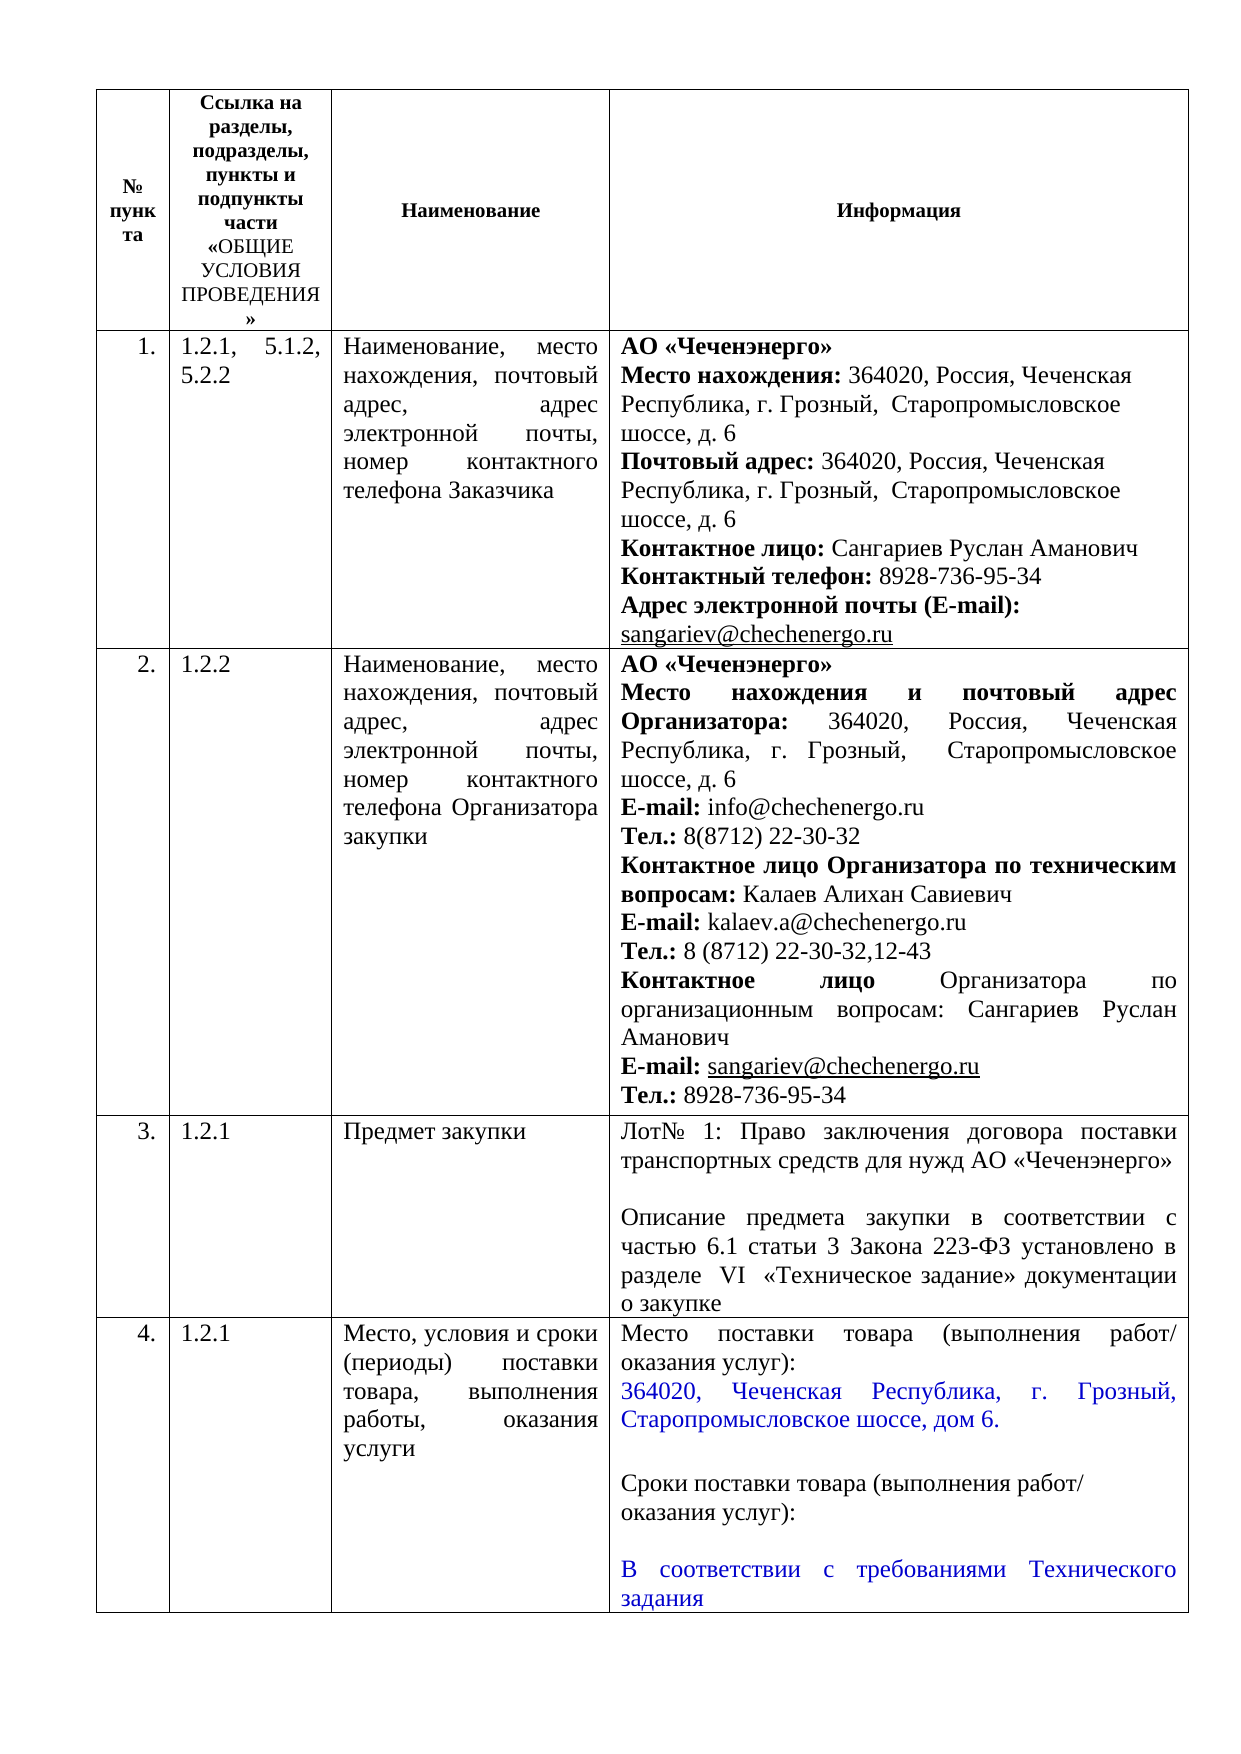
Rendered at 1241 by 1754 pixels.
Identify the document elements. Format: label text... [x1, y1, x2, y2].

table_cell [610, 1318, 1188, 1612]
table_header Информация [610, 90, 1188, 330]
table_cell 1.2.2 [170, 649, 331, 1115]
table_header Ссылка на разделы, подразделы, пункты и подпункты части «ОБЩИЕ УСЛОВИЯ ПРОВЕДЕНИЯ » [170, 90, 331, 330]
table_cell 1.2.1, 5.1.2, 5.2.2 [170, 331, 331, 648]
table_cell 1.2.1 [170, 1318, 331, 1612]
table_cell [97, 1116, 169, 1317]
table_cell [97, 649, 169, 1115]
table_cell [97, 331, 169, 648]
table_header № пункта [97, 90, 169, 330]
table_cell Наименование, место нахождения, почтовый адрес, адрес электронной почты, номер контактного телефона Заказчика [332, 331, 609, 648]
table_cell Предмет закупки [332, 1116, 609, 1317]
table_cell АО «Чеченэнерго» Место нахождения: 364020, Россия, Чеченская Республика, г. Грозный, Старопромысловское шоссе, д. 6 Почтовый адрес: 364020, Россия, Чеченская Республика, г. Грозный, Старопромысловское шоссе, д. 6 Контактное лицо: Сангариев Руслан Аманович Контактный телефон: 8928-736-95-34 Адрес электронной почты (E-mail): sangariev@chechenergo.ru [610, 331, 1188, 648]
table_cell 1.2.1 [170, 1116, 331, 1317]
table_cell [332, 1318, 609, 1612]
table_cell Лот№ 1: Право заключения договора поставки транспортных средств для нужд АО «Чеченэнерго» Описание предмета закупки в соответствии с частью 6.1 статьи 3 Закона 223-ФЗ установлено в разделе VI «Техническое задание» документации о закупке [610, 1116, 1188, 1317]
table_cell [97, 1318, 169, 1612]
table_cell Наименование, место нахождения, почтовый адрес, адрес электронной почты, номер контактного телефона Организатора закупки [332, 649, 609, 1115]
table_cell АО «Чеченэнерго» Место нахождения и почтовый адрес Организатора: 364020, Россия, Чеченская Республика, г. Грозный, Старопромысловское шоссе, д. 6 E-mail: info@chechenergo.ru Тел.: 8(8712) 22-30-32 Контактное лицо Организатора по техническим вопросам: Калаев Алихан Савиевич E-mail: kalaev.a@chechenergo.ru Тел.: 8 (8712) 22-30-32,12-43 Контактное лицо Организатора по организационным вопросам: Сангариев Руслан Аманович E-mail: sangariev@chechenergo.ru Тел.: 8928-736-95-34 [610, 649, 1188, 1115]
table_header Наименование [332, 90, 609, 330]
